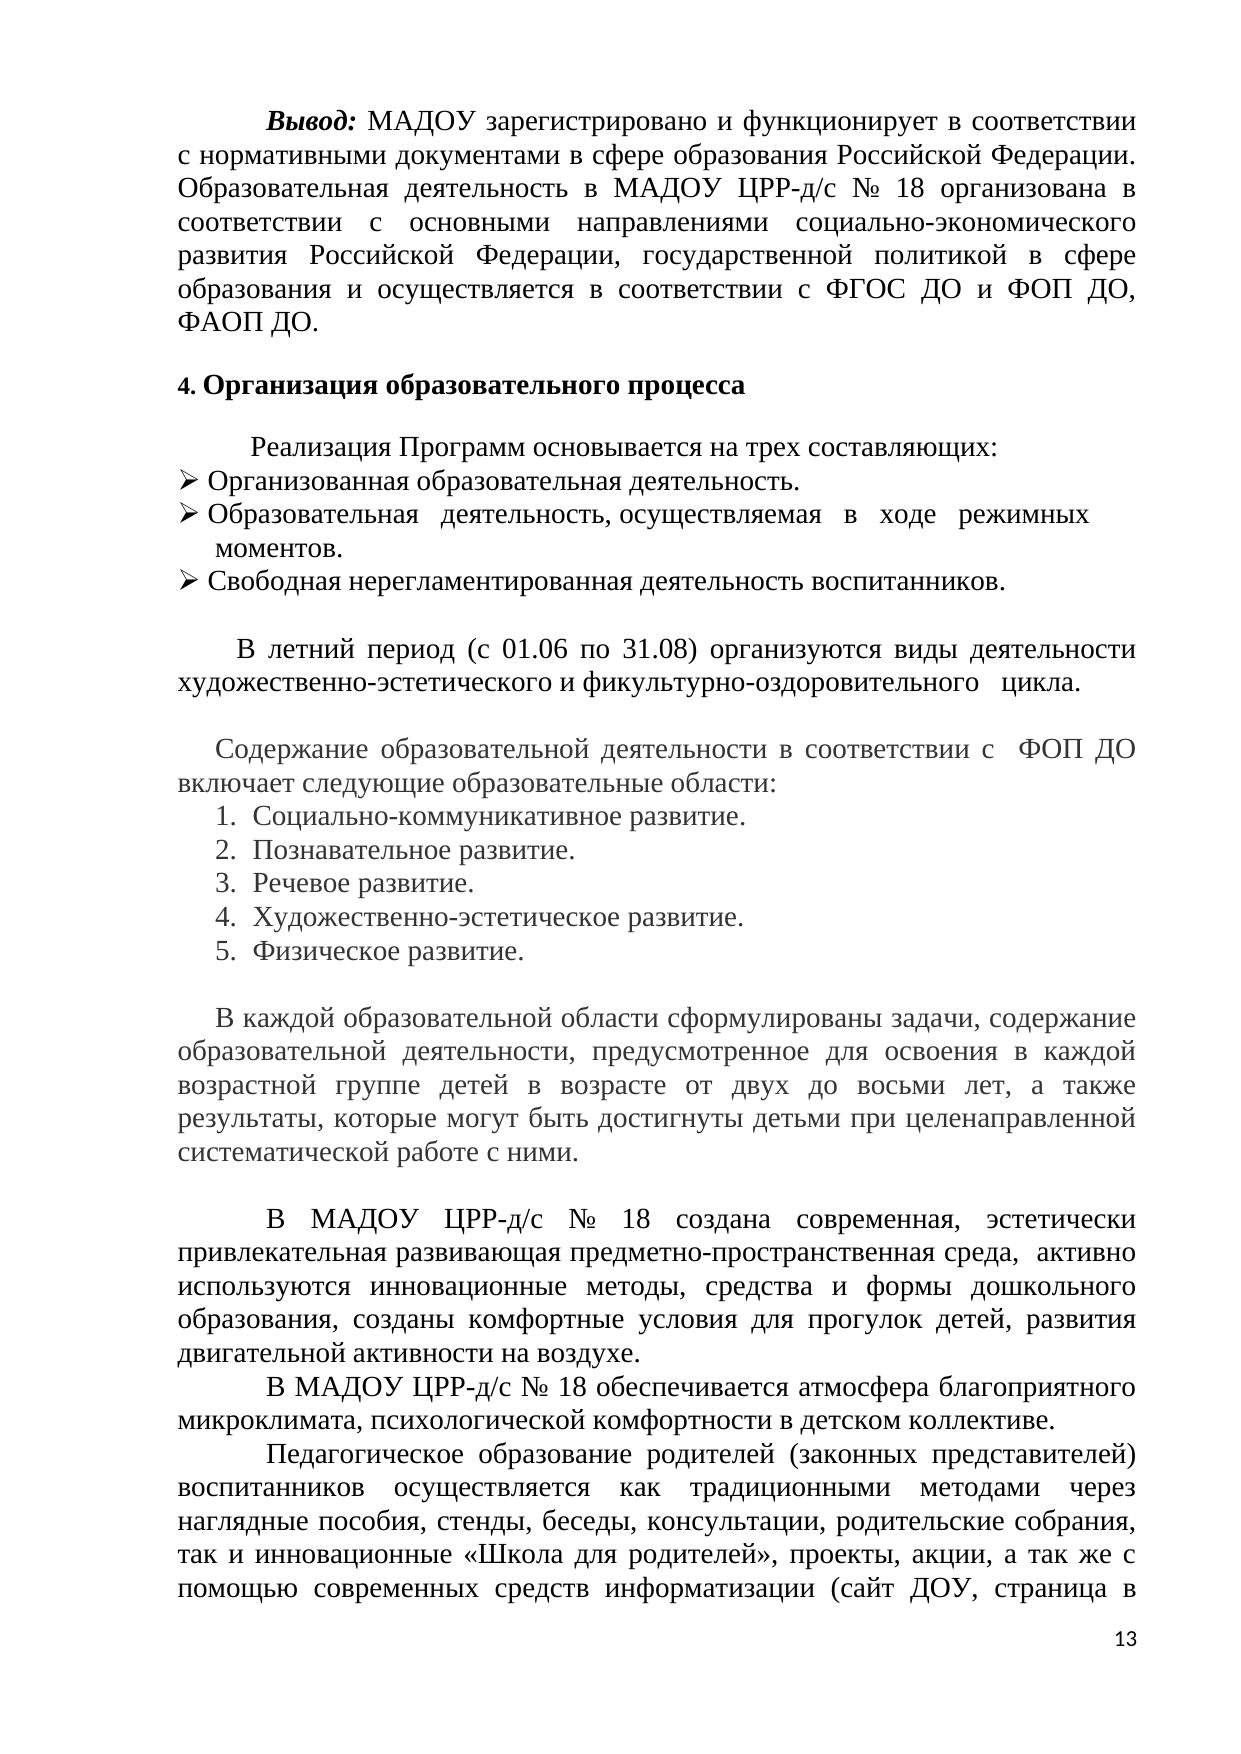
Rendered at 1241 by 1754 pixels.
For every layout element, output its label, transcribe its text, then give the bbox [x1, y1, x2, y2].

text В МАДОУ ЦРР-д/с № 18 создана современная, эстетически привлекательная развивающая предметно-пространственная среда, активно используются инновационные методы, средства и формы дошкольного образования, созданы комфортные условия для прогулок детей, развития двигательной активности на воздухе. [177, 1201, 1137, 1369]
list Социально-коммуникативное развитие. [215, 798, 1137, 832]
list Познавательное развитие. [215, 832, 1137, 866]
text Вывод: МАДОУ зарегистрировано и функционирует в соответствии с нормативными документами в сфере образования Российской Федерации. Образовательная деятельность в МАДОУ ЦРР-д/с № 18 организована в соответствии с основными направлениями социально-экономического развития Российской Федерации, государственной политикой в сфере образования и осуществляется в соответствии с ФГОС ДО и ФОП ДО, ФАОП ДО. [177, 103, 1137, 338]
list Речевое развитие. [215, 866, 1137, 899]
text В каждой образовательной области сформулированы задачи, содержание образовательной деятельности, предусмотренное для освоения в каждой возрастной группе детей в возрасте от двух до восьми лет, а также результаты, которые могут быть достигнуты детьми при целенаправленной систематической работе с ними. [177, 1000, 1137, 1167]
text В летний период (с 01.06 по 31.08) организуются виды деятельности художественно-эстетического и фикультурно-оздоровительного цикла. [177, 631, 1137, 698]
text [177, 1436, 1137, 1603]
list Организованная образовательная деятельность. [177, 463, 1137, 496]
text Содержание образовательной деятельности в соответствии с ФОП ДО включает следующие образовательные области: [177, 731, 1137, 798]
list Физическое развитие. [215, 933, 1137, 966]
list Образовательная деятельность, осуществляемая в ходе режимных моментов. [177, 496, 1137, 563]
list Свободная нерегламентированная деятельность воспитанников. [177, 563, 1137, 597]
text В МАДОУ ЦРР-д/с № 18 обеспечивается атмосфера благоприятного микроклимата, психологической комфортности в детском коллективе. [177, 1369, 1137, 1436]
text Реализация Программ основывается на трех составляющих: [250, 429, 1137, 463]
text 4. Организация образовательного процесса [177, 367, 1137, 400]
list Художественно-эстетическое развитие. [215, 899, 1137, 933]
